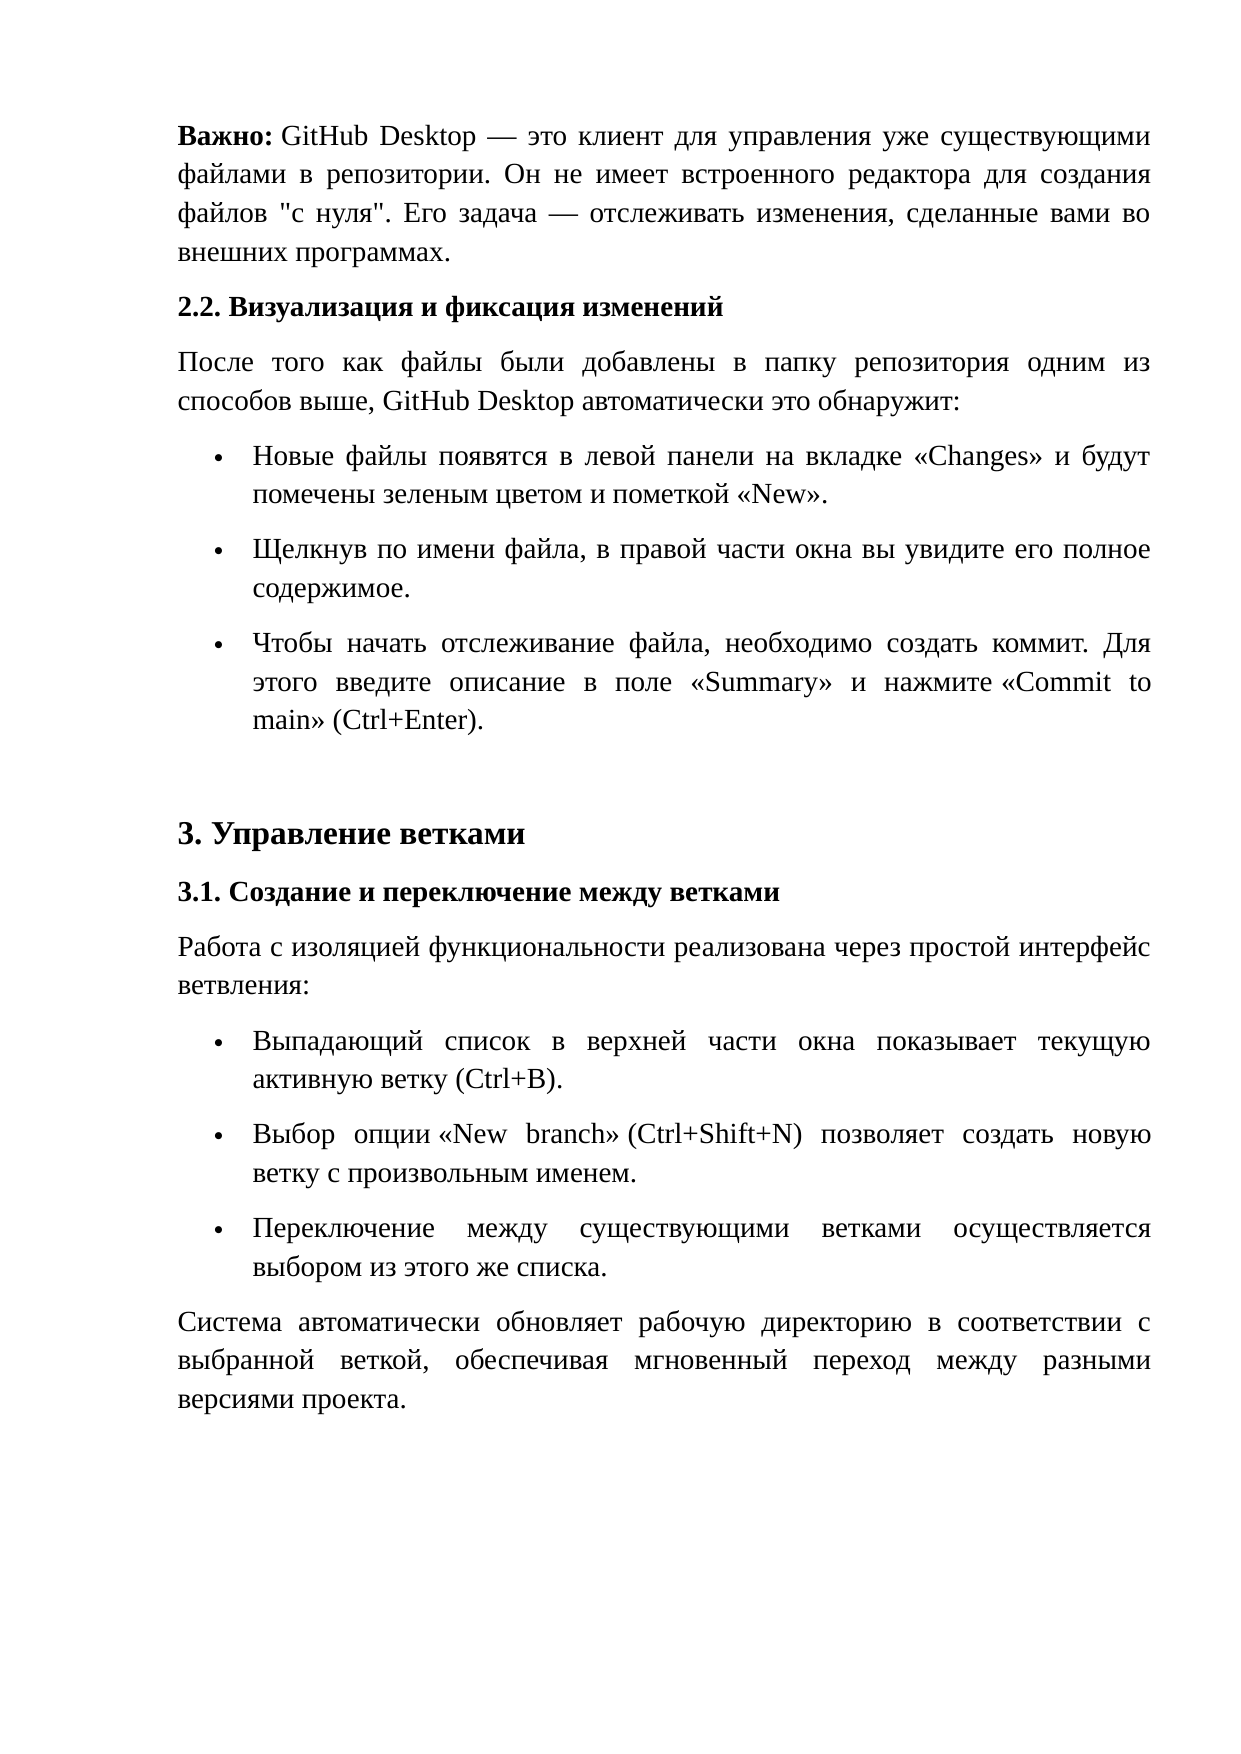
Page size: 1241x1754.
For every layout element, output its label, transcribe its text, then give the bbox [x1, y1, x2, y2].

list Выбор опции «New branch» (Ctrl+Shift+N) позволяет создать новую ветку с произвольным именем. [215, 1116, 1152, 1188]
text 2.2. Визуализация и фиксация изменений [177, 289, 1152, 322]
text Система автоматически обновляет рабочую директорию в соответствии с выбранной веткой, обеспечивая мгновенный переход между разными версиями проекта. [177, 1304, 1152, 1414]
text 3. Управление ветками [177, 813, 1152, 851]
list Новые файлы появятся в левой панели на вкладке «Changes» и будут помечены зеленым цветом и пометкой «New». [215, 438, 1152, 510]
text 3.1. Создание и переключение между ветками [177, 874, 1152, 907]
text Важно: GitHub Desktop — это клиент для управления уже существующими файлами в репозитории. Он не имеет встроенного редактора для создания файлов "с нуля". Его задача — отслеживать изменения, сделанные вами во внешних программах. [177, 118, 1152, 267]
text После того как файлы были добавлены в папку репозитория одним из способов выше, GitHub Desktop автоматически это обнаружит: [177, 344, 1152, 416]
list Чтобы начать отслеживание файла, необходимо создать коммит. Для этого введите описание в поле «Summary» и нажмите «Commit to main» (Ctrl+Enter). [215, 625, 1152, 736]
text Работа с изоляцией функциональности реализована через простой интерфейс ветвления: [177, 929, 1152, 1001]
list Переключение между существующими ветками осуществляется выбором из этого же списка. [215, 1210, 1152, 1282]
list Выпадающий список в верхней части окна показывает текущую активную ветку (Ctrl+B). [215, 1023, 1152, 1095]
list Щелкнув по имени файла, в правой части окна вы увидите его полное содержимое. [215, 532, 1152, 604]
